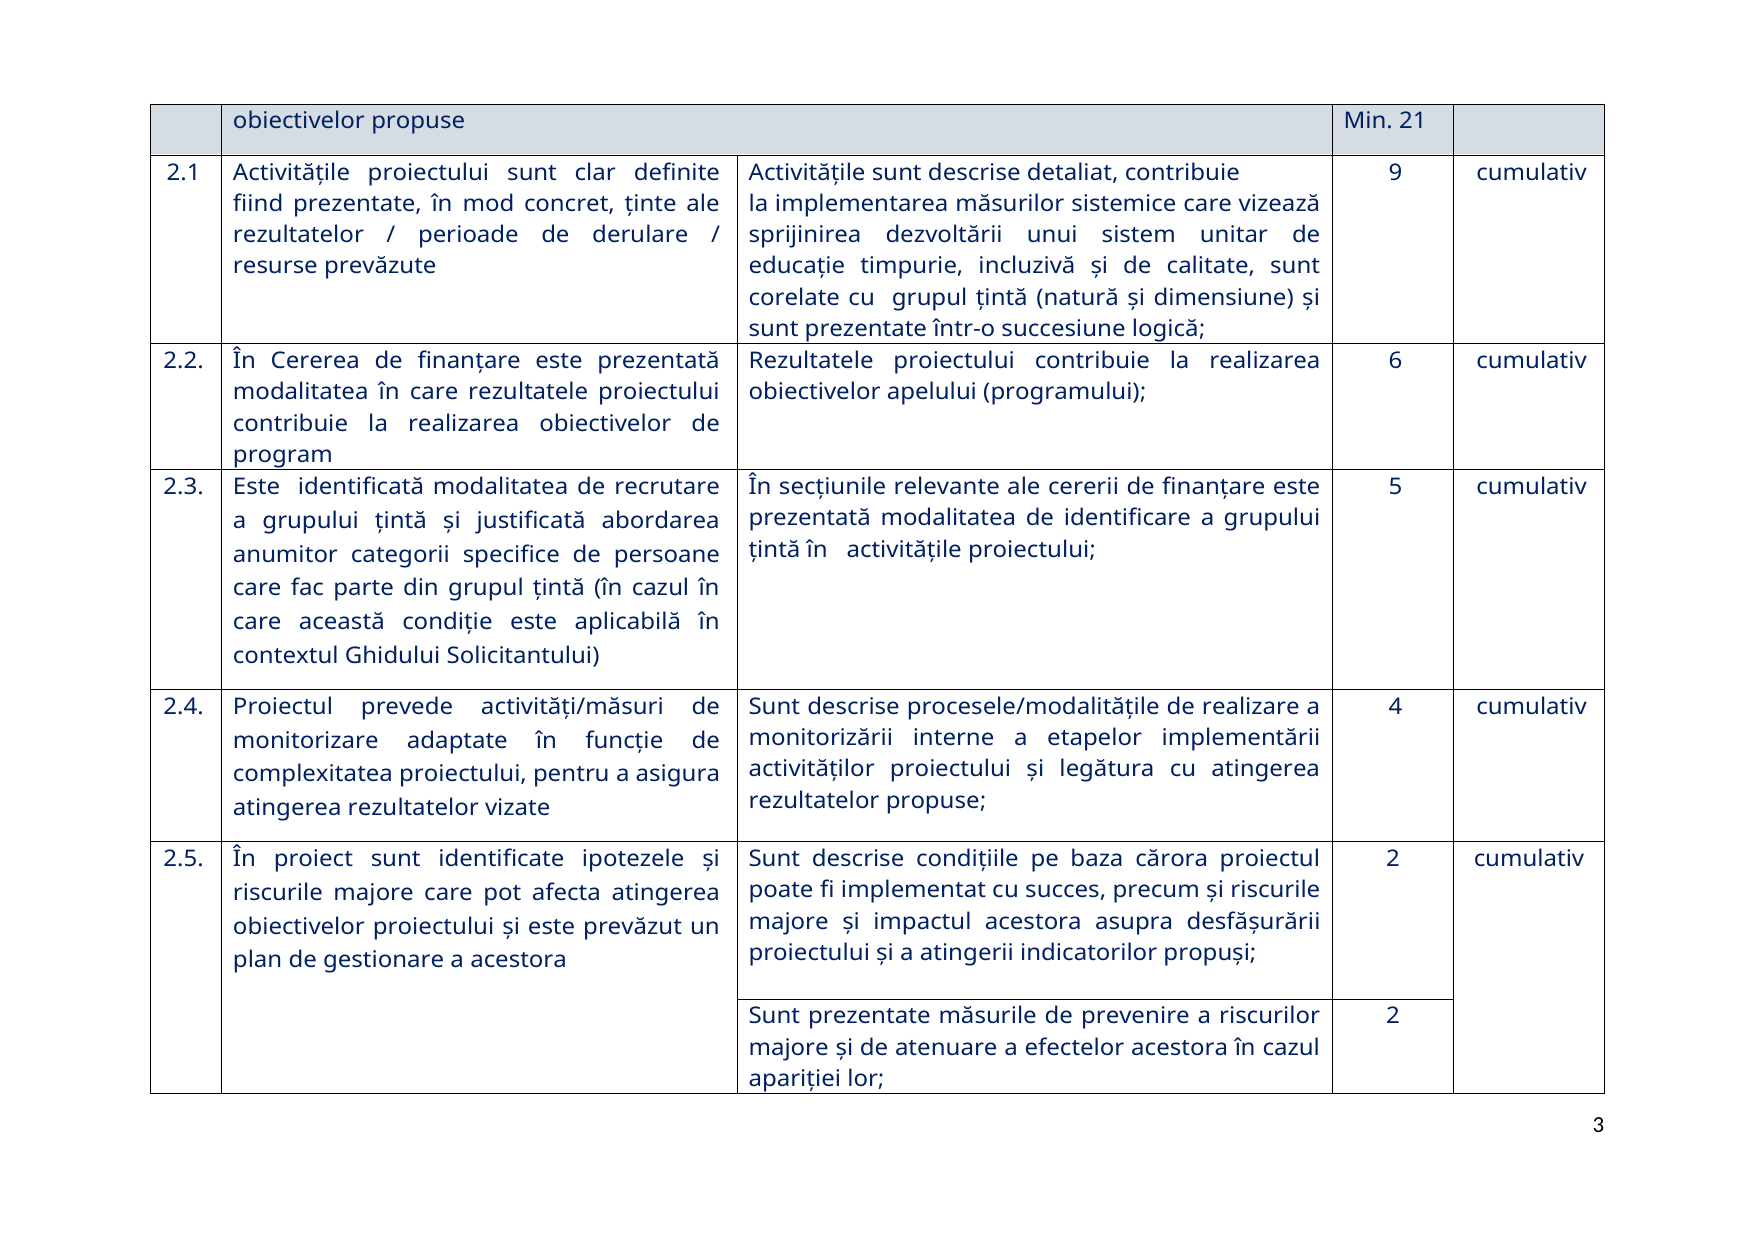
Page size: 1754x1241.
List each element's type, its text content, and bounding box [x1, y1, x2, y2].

table_cell cumulativ [1454, 344, 1604, 469]
table_cell Este identificată modalitatea de recrutare a grupului țintă și justificată abordarea anumitor categorii specifice de persoane care fac parte din grupul țintă (în cazul în care această condiție este aplicabilă în contextul Ghidului Solicitantului) [222, 470, 737, 689]
table_cell 4 [1333, 690, 1453, 841]
table_cell 2.2. [151, 344, 221, 469]
table_cell cumulativ [1454, 690, 1604, 841]
table_cell În proiect sunt identificate ipotezele și riscurile majore care pot afecta atingerea obiectivelor proiectului și este prevăzut un plan de gestionare a acestora [222, 842, 737, 1093]
table_cell 2.4. [151, 690, 221, 841]
table_cell 5 [1333, 470, 1453, 689]
table_cell Sunt descrise procesele/modalitățile de realizare a monitorizării interne a etapelor implementării activităților proiectului și legătura cu atingerea rezultatelor propuse; [738, 690, 1332, 841]
table_cell În secțiunile relevante ale cererii de finanțare este prezentată modalitatea de identificare a grupului țintă în activitățile proiectului; [738, 470, 1332, 689]
table_cell 2.1 [151, 156, 221, 343]
table_cell 2.3. [151, 470, 221, 689]
table_cell [1454, 105, 1604, 154]
table_cell 2. [151, 105, 221, 154]
table_cell Sunt descrise condițiile pe baza cărora proiectul poate fi implementat cu succes, precum și riscurile majore și impactul acestora asupra desfășurării proiectului și a atingerii indicatorilor propuși; [738, 842, 1332, 998]
table_cell Rezultatele proiectului contribuie la realizarea obiectivelor apelului (programului); [738, 344, 1332, 469]
table_cell cumulativ [1454, 156, 1604, 343]
table_cell 2.5. [151, 842, 221, 1093]
table_cell Activitățile proiectului sunt clar definite fiind prezentate, în mod concret, ținte ale rezultatelor / perioade de derulare / resurse prevăzute [222, 156, 737, 343]
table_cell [738, 1000, 1332, 1093]
table_cell cumulativ [1454, 842, 1604, 1093]
table_cell Max.30 Min. 21 [1333, 105, 1453, 154]
table_cell 2 [1333, 1000, 1453, 1093]
table_cell 6 [1333, 344, 1453, 469]
table_cell 2 [1333, 842, 1453, 998]
table_cell Activitățile sunt descrise detaliat, contribuie la implementarea măsurilor sistemice care vizează sprijinirea dezvoltării unui sistem unitar de educație timpurie, incluzivă și de calitate, sunt corelate cu grupul țintă (natură și dimensiune) și sunt prezentate într-o succesiune logică; [738, 156, 1332, 343]
table_cell În Cererea de finanțare este prezentată modalitatea în care rezultatele proiectului contribuie la realizarea obiectivelor de program [222, 344, 737, 469]
table_cell cumulativ [1454, 470, 1604, 689]
table_cell 9 [1333, 156, 1453, 343]
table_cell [222, 105, 1332, 154]
table_cell Proiectul prevede activități/măsuri de monitorizare adaptate în funcție de complexitatea proiectului, pentru a asigura atingerea rezultatelor vizate [222, 690, 737, 841]
